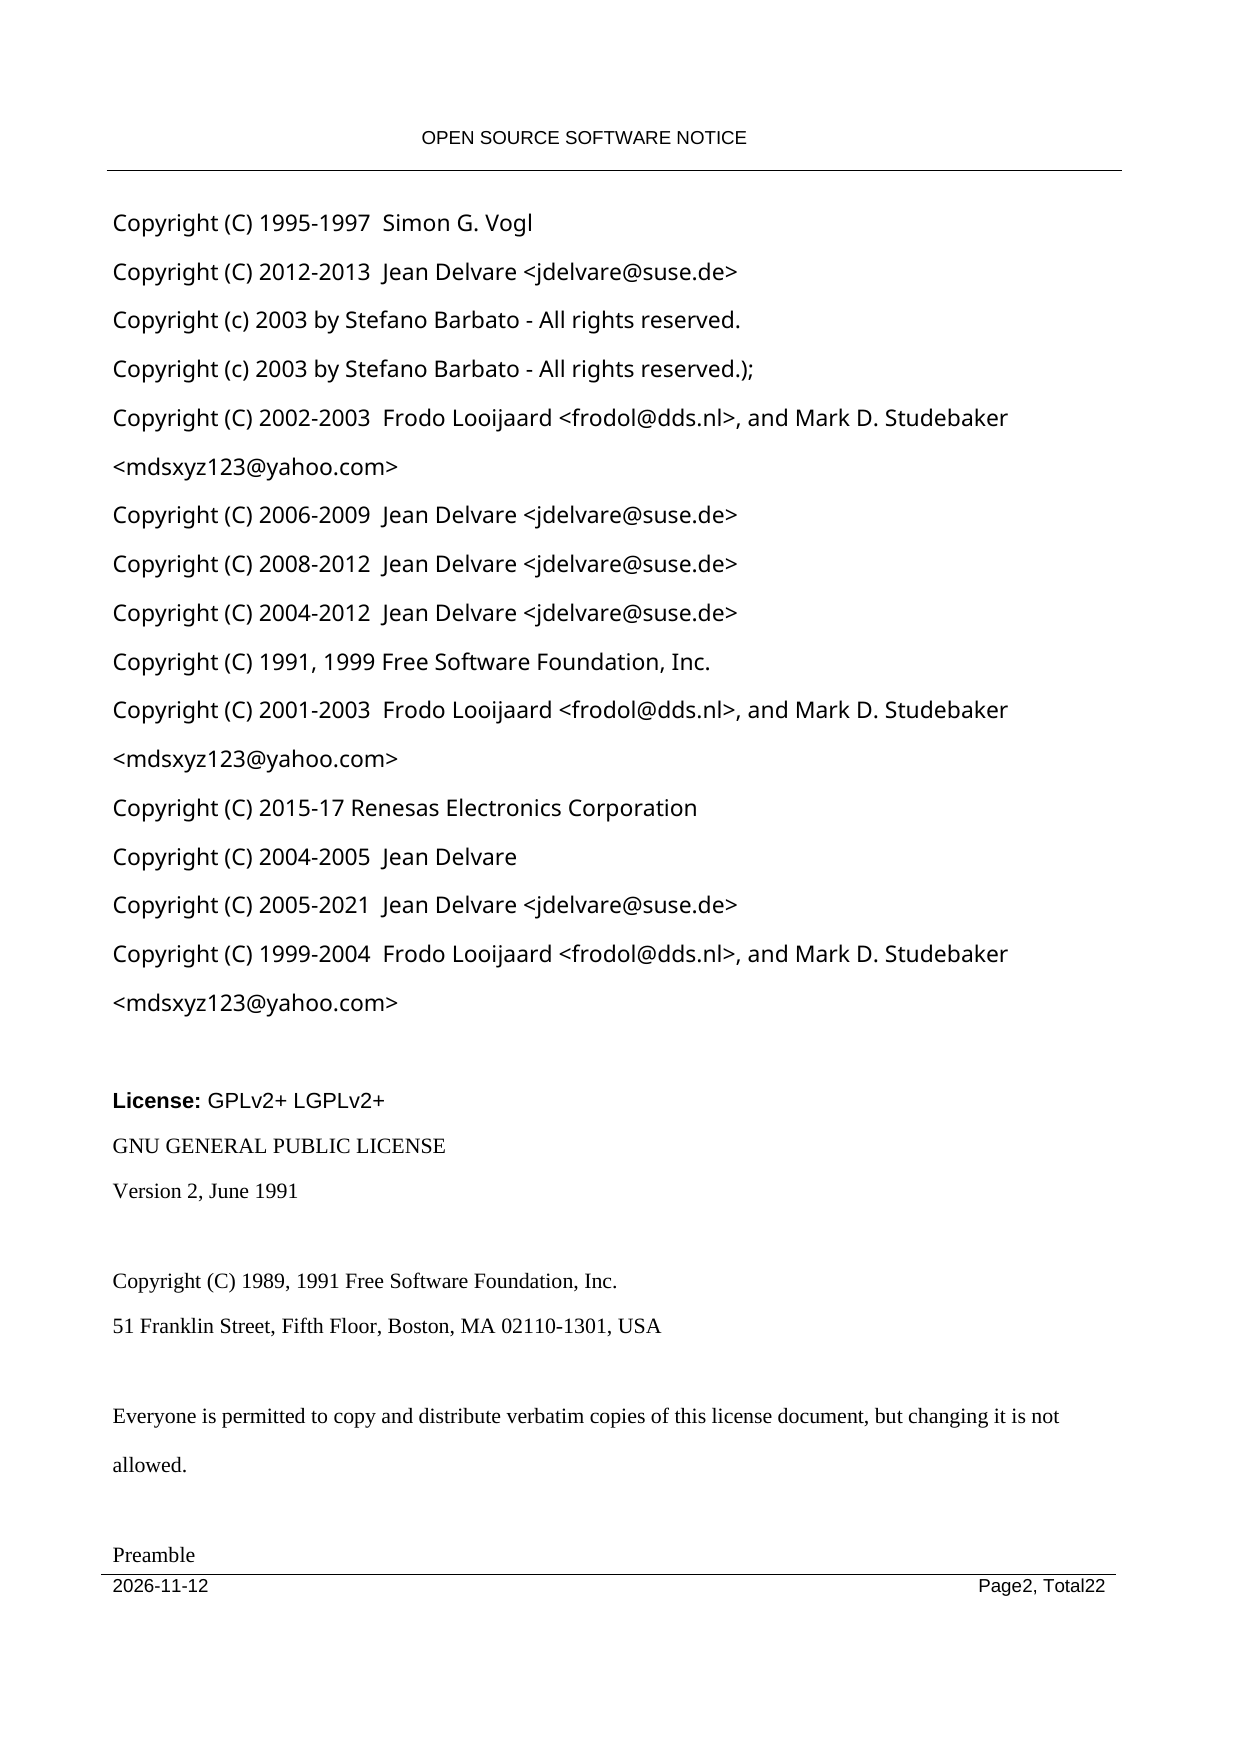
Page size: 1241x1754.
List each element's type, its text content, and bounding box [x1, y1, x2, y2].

text Everyone is permitted to copy and distribute verbatim copies of this license document, but changing it is not allowed. [112, 1399, 1128, 1481]
text Copyright (C) 1989, 1991 Free Software Foundation, Inc. [112, 1264, 1128, 1297]
text Preamble [112, 1538, 1128, 1571]
text Version 2, June 1991 [112, 1174, 1128, 1207]
text 51 Franklin Street, Fifth Floor, Boston, MA 02110-1301, USA [112, 1309, 1128, 1342]
text GNU GENERAL PUBLIC LICENSE [112, 1129, 1128, 1161]
text License: GPLv2+ LGPLv2+ [112, 1084, 1128, 1116]
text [112, 206, 1128, 1068]
